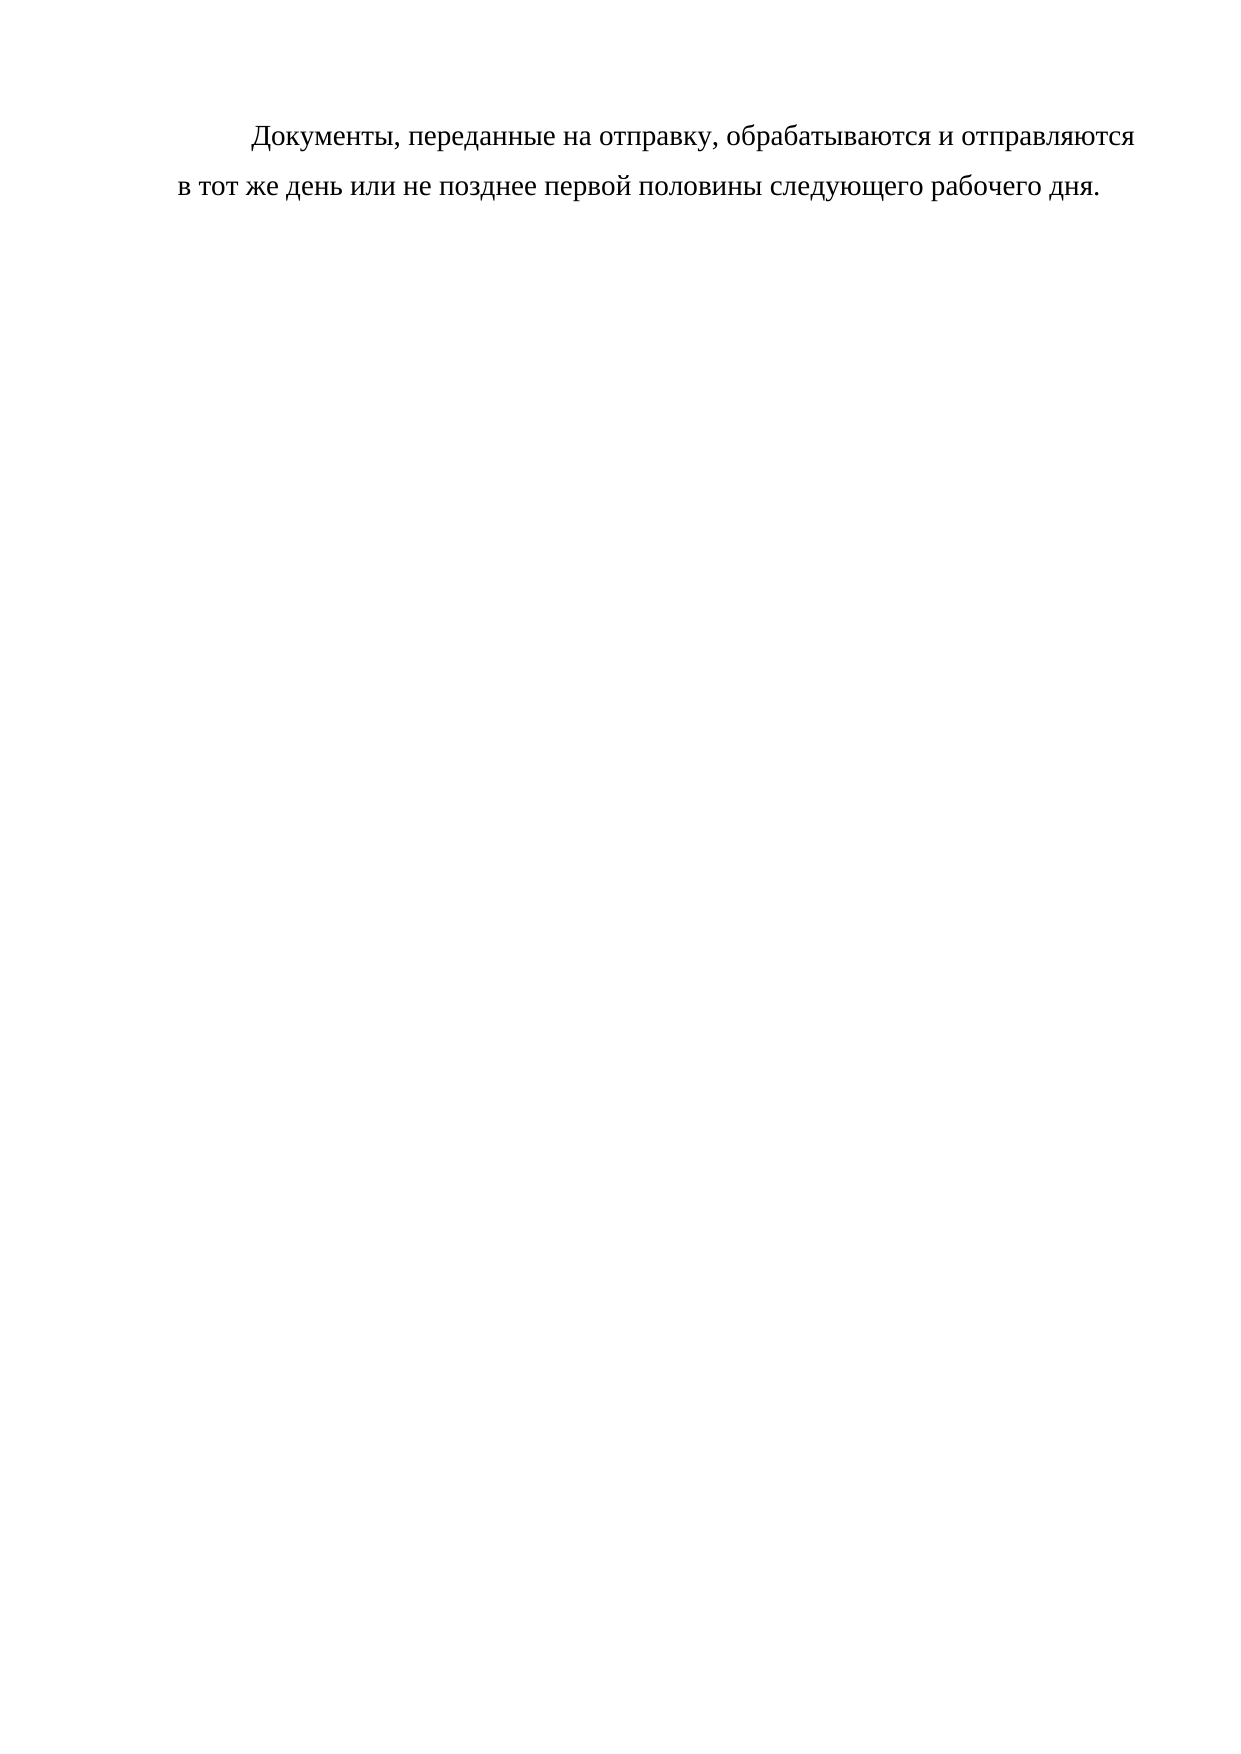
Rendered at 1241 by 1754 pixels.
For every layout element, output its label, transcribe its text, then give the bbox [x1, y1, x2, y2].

text Документы, переданные на отправку, обрабатываются и отправляются в тот же день или не позднее первой половины следующего рабочего дня. [177, 118, 1152, 202]
